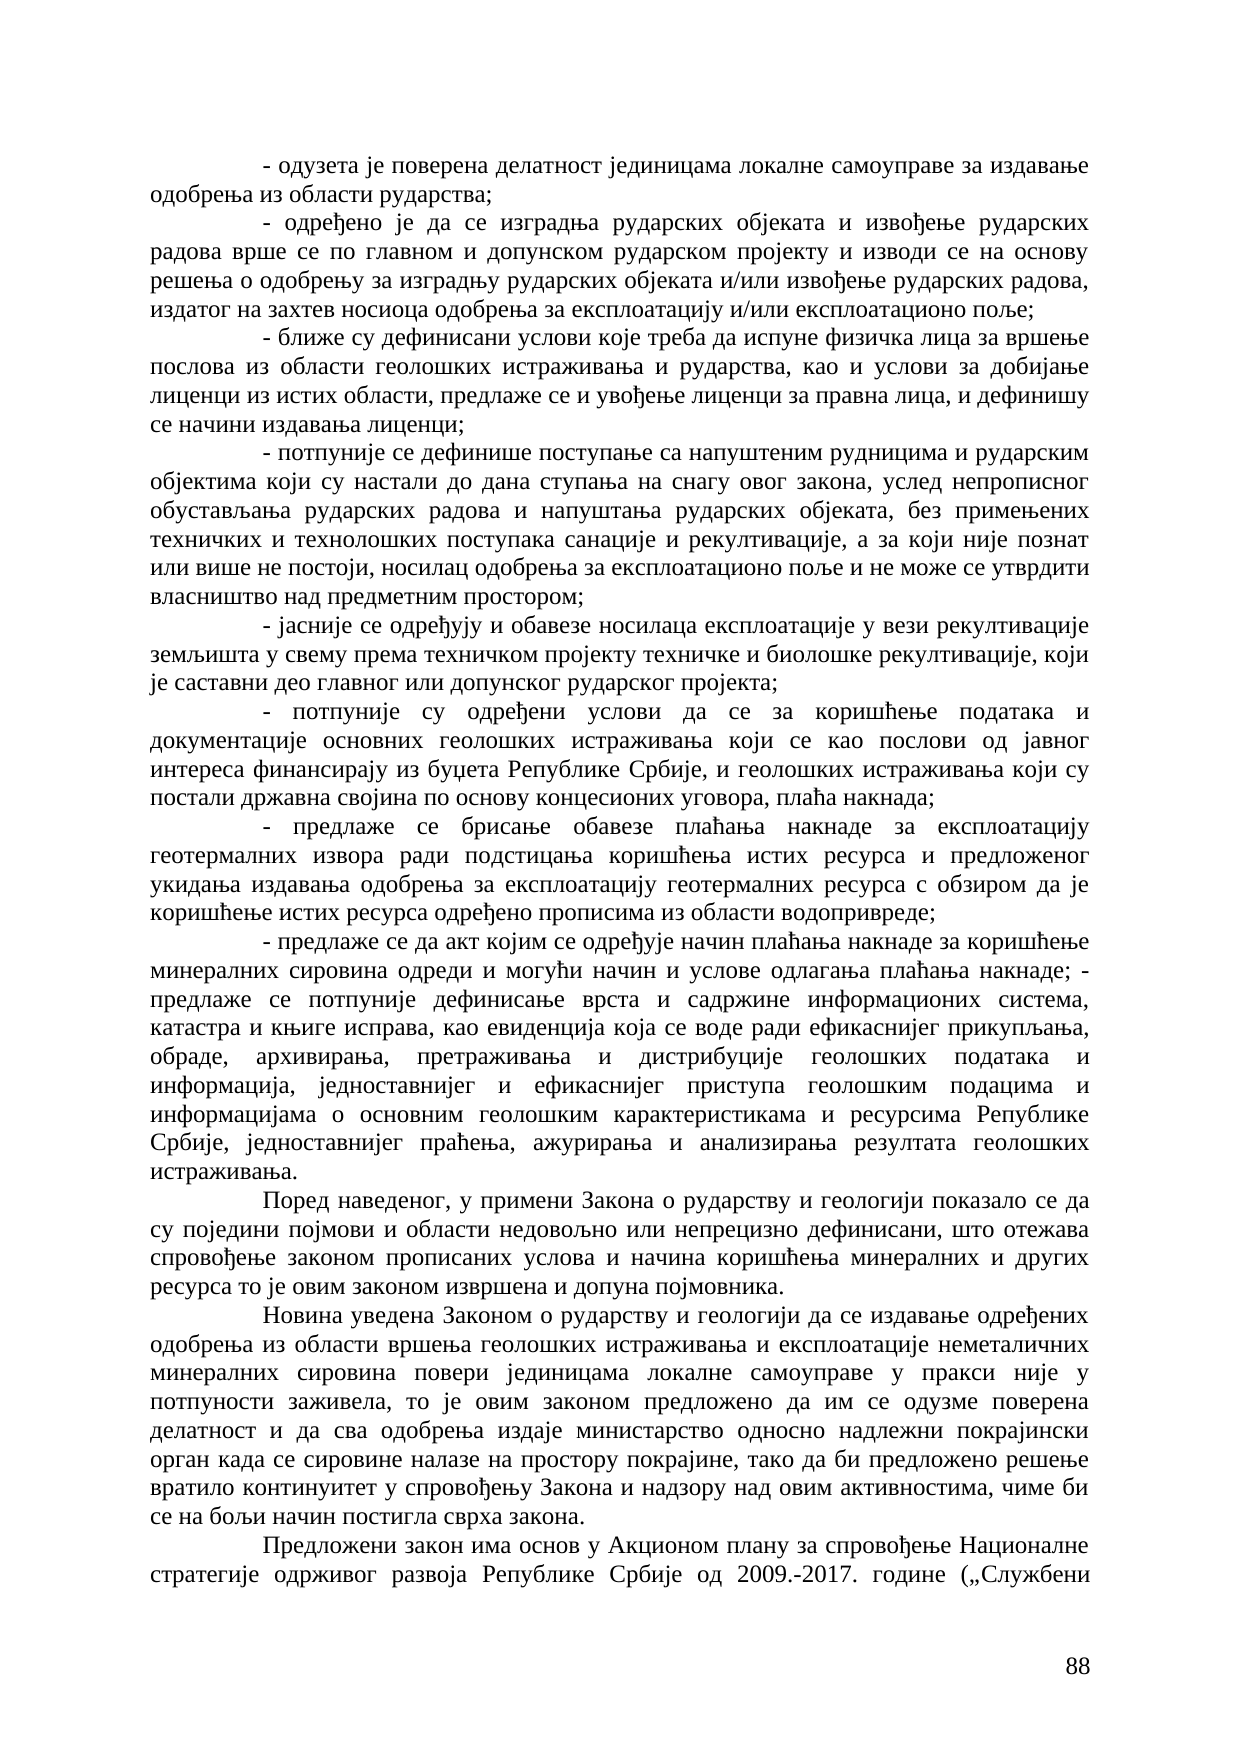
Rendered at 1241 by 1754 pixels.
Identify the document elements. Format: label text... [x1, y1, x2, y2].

text Поред наведеног, у примени Закона о рударству и геологији показало се да су поједини појмови и области недовољно или непрецизно дефинисани, што отежава спровођење законом прописаних услова и начина коришћења минералних и других ресурса то је овим законом извршена и допуна појмовника. [150, 1185, 1090, 1300]
text - предлаже се да акт којим се одређује начин плаћања накнаде за коришћење минералних сировина одреди и могући начин и услове одлагања плаћања накнаде; - предлаже се потпуније дефинисање врста и садржине информационих система, катастра и књиге исправа, као евиденција која се воде ради ефикаснијег прикупљања, обраде, архивирања, претраживања и дистрибуције геолошких података и информација, једноставнијег и ефикаснијег приступа геолошким подацима и информацијама о основним геолошким карактеристикама и ресурсима Републике Србије, једноставнијег праћења, ажурирања и анализирања резултата геолошких истраживања. [150, 926, 1090, 1185]
text - потпуније се дефинише поступање са напуштеним рудницима и рударским објектима који су настали до дана ступања на снагу овог закона, услед непрописног обустављања рударских радова и напуштања рударских објеката, без примењених техничких и технолошких поступака санације и рекултивације, а за који није познат или више не постоји, носилац одобрења за експлоатационо поље и не може се утврдити власништво над предметним простором; [150, 437, 1090, 610]
text - предлаже се брисање обавезе плаћања накнаде за експлоатацију геотермалних извора ради подстицања коришћења истих ресурса и предложеног укидања издавања одобрења за експлоатацију геотермалних ресурса с обзиром да је коришћење истих ресурса одређено прописима из области водопривреде; [150, 811, 1090, 926]
text - одузета је поверена делатност јединицама локалне самоуправе за издавање одобрења из области рударства; [150, 150, 1090, 207]
text - јасније се одређују и обавезе носилаца експлоатације у вези рекултивације земљишта у свему према техничком пројекту техничке и биолошке рекултивације, који је саставни део главног или допунског рударског пројекта; [150, 610, 1090, 696]
text - одређено је да се изградња рударских објеката и извођење рударских радова врше се по главном и допунском рударском пројекту и изводи се на основу решења о одобрењу за изградњу рударских објеката и/или извођење рударских радова, издатог на захтев носиоца одобрења за експлоатацију и/или експлоатационо поље; [150, 207, 1090, 322]
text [150, 1530, 1090, 1587]
text - потпуније су одређени услови да се за коришћење података и документације основних геолошких истраживања који се као послови од јавног интереса финансирају из буџета Републике Србије, и геолошких истраживања који су постали државна својина по основу концесионих уговора, плаћа накнада; [150, 696, 1090, 811]
text Новина уведена Законом о рударству и геологији да се издавање одређених одобрења из области вршења геолошких истраживања и експлоатације неметаличних минералних сировина повери јединицама локалне самоуправе у пракси није у потпуности заживела, то је овим законом предложено да им се одузме поверена делатност и да сва одобрења издаје министарство односно надлежни покрајински орган када се сировине налазе на простору покрајине, тако да би предложено решење вратило континуитет у спровођењу Закона и надзору над овим активностима, чиме би се на бољи начин постигла сврха закона. [150, 1300, 1090, 1530]
text - ближе су дефинисани услови које треба да испуне физичка лица за вршење послова из области геолошких истраживања и рударства, као и услови за добијање лиценци из истих области, предлаже се и увођење лиценци за правна лица, и дефинишу се начини издавања лиценци; [150, 322, 1090, 437]
